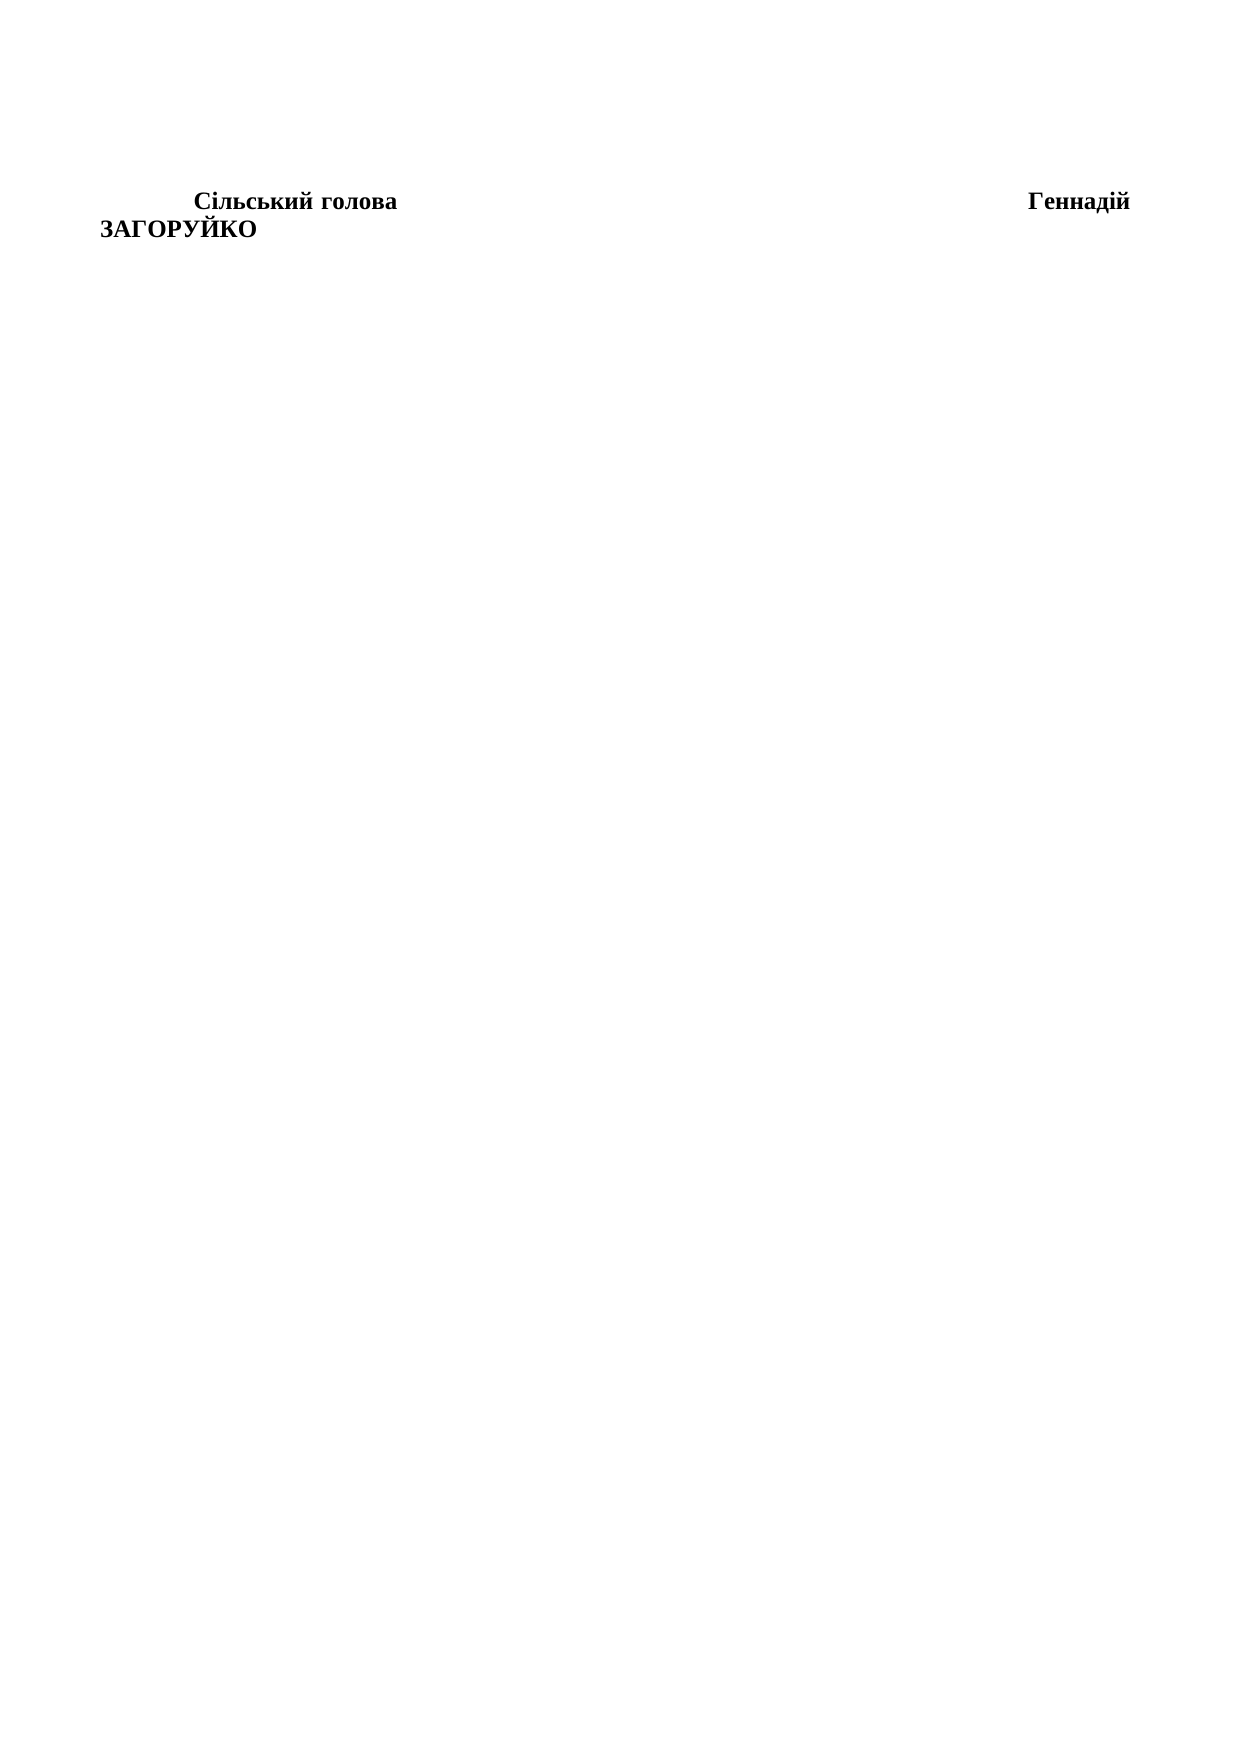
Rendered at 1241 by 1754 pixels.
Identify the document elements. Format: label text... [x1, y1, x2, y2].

text Сільський голова Геннадій ЗАГОРУЙКО [100, 186, 1137, 243]
